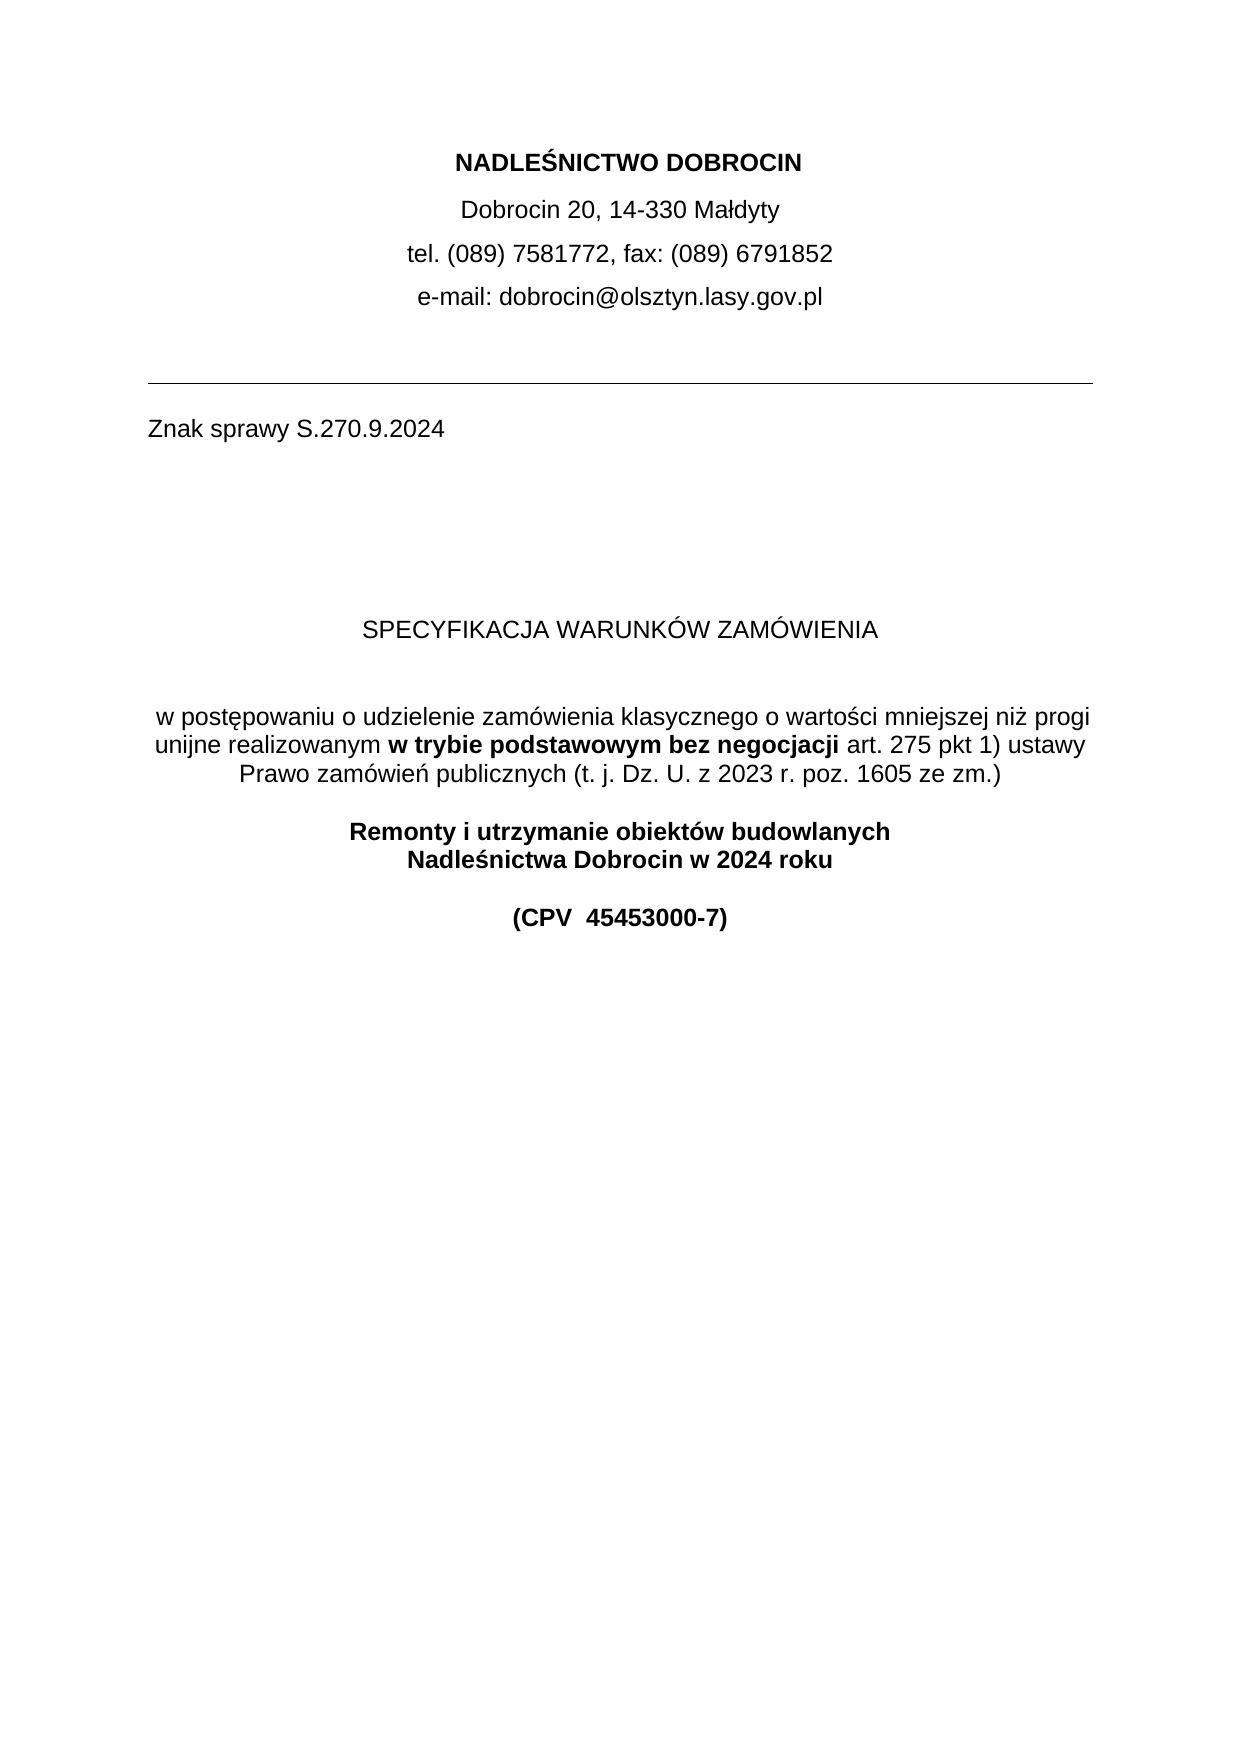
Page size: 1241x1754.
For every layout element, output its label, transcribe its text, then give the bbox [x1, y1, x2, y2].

title NADLEŚNICTWO DOBROCIN [148, 148, 1093, 176]
text Znak sprawy S.270.9.2024 [148, 414, 1093, 443]
text Nadleśnictwa Dobrocin w 2024 roku [148, 846, 1093, 874]
text tel. (089) 7581772, fax: (089) 6791852 [148, 239, 1093, 267]
text SPECYFIKACJA WARUNKÓW ZAMÓWIENIA [148, 616, 1093, 644]
text Remonty i utrzymanie obiektów budowlanych [148, 817, 1093, 846]
subtitle e-mail: dobrocin@olsztyn.lasy.gov.pl [148, 282, 1093, 311]
text (CPV 45453000-7) [148, 903, 1093, 932]
text w postępowaniu o udzielenie zamówienia klasycznego o wartości mniejszej niż progi unijne realizowanym w trybie podstawowym bez negocjacji art. 275 pkt 1) ustawy Prawo zamówień publicznych (t. j. Dz. U. z 2023 r. poz. 1605 ze zm.) [148, 702, 1093, 788]
text Dobrocin 20, 14-330 Małdyty [148, 196, 1093, 224]
